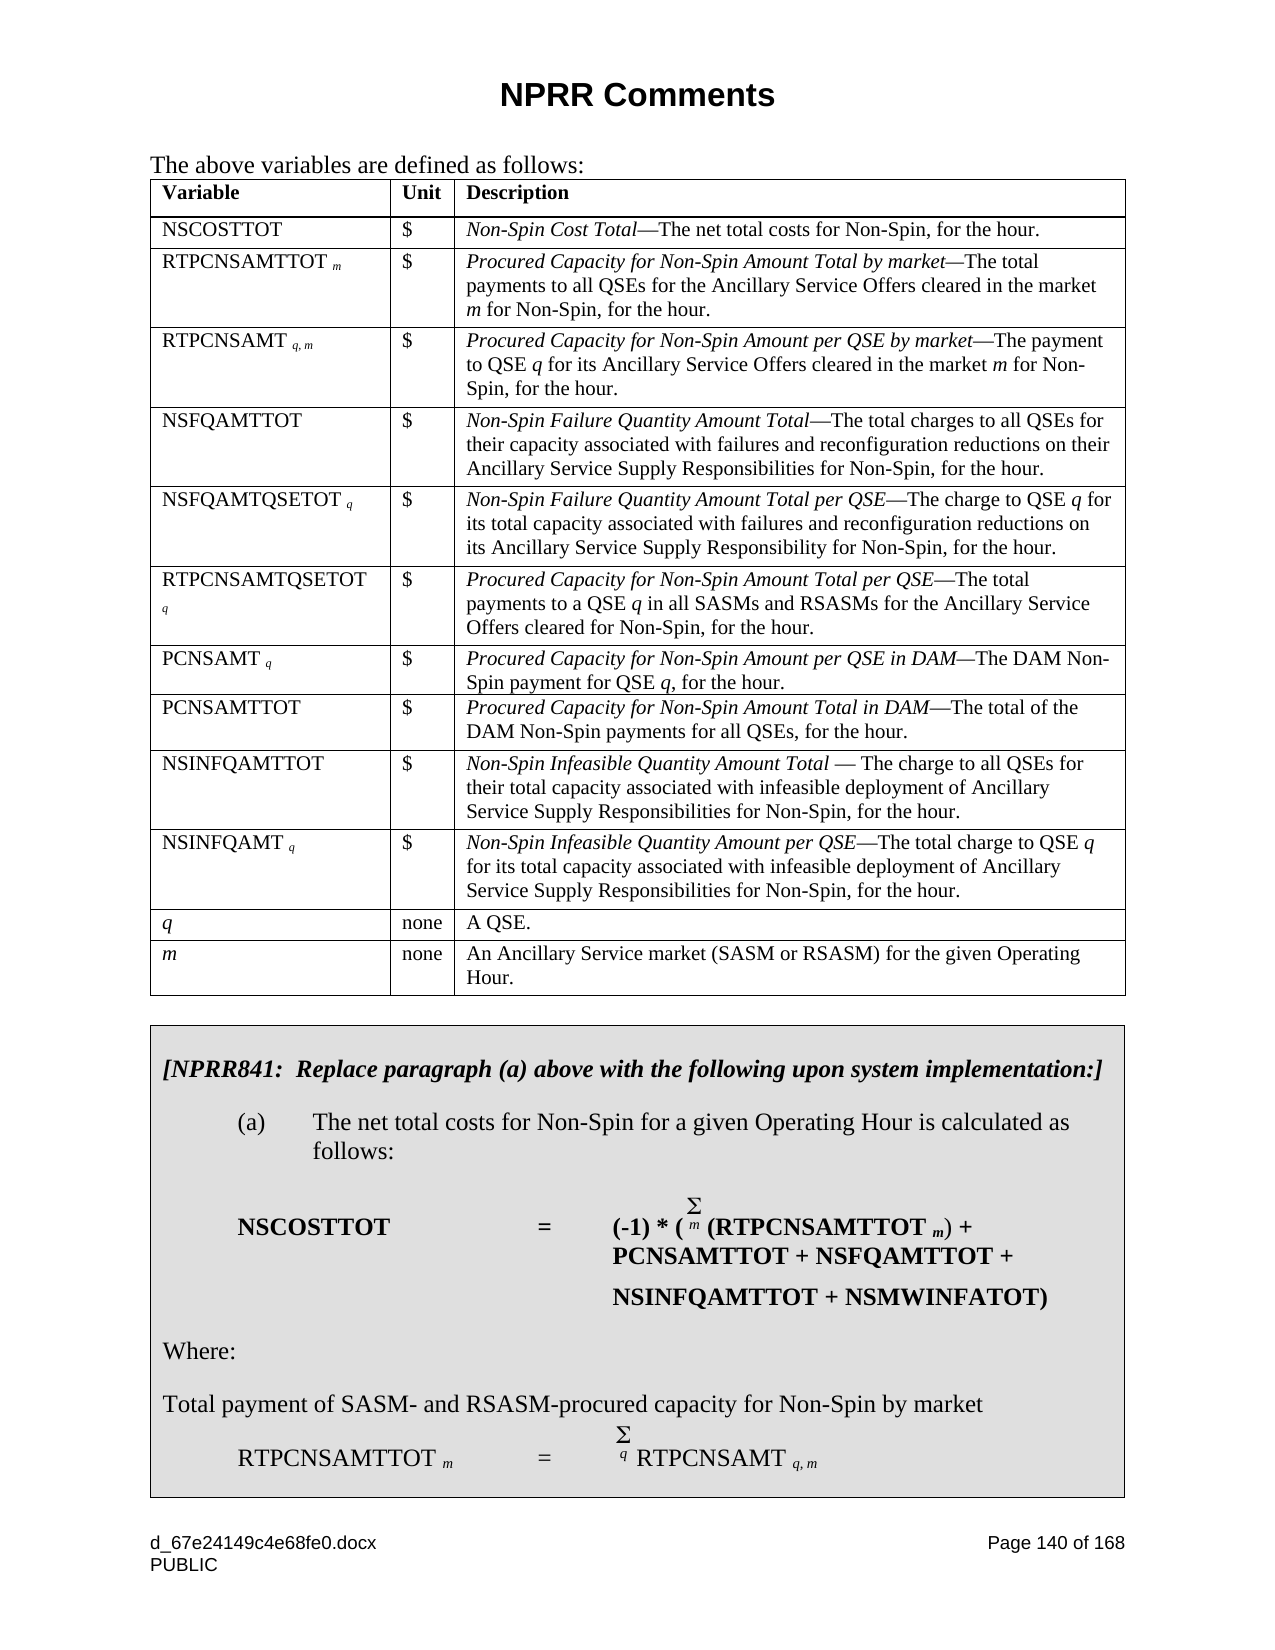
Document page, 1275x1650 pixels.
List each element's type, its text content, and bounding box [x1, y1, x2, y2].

table_cell Procured Capacity for Non-Spin Amount Total per QSE—The total payments to a QSE q in all SASMs and RSASMs for the Ancillary Service Offers cleared for Non-Spin, for the hour. [455, 567, 1125, 645]
table_cell Procured Capacity for Non-Spin Amount per QSE by market—The payment to QSE q for its Ancillary Service Offers cleared in the market m for Non-Spin, for the hour. [455, 328, 1125, 407]
table_header Variable [151, 180, 390, 216]
table_cell $ [391, 830, 454, 909]
table_cell Non-Spin Infeasible Quantity Amount per QSE—The total charge to QSE q for its total capacity associated with infeasible deployment of Ancillary Service Supply Responsibilities for Non-Spin, for the hour. [455, 830, 1125, 909]
table_cell q [151, 910, 390, 940]
table_cell NSCOSTTOT [151, 218, 390, 248]
table_cell An Ancillary Service market (SASM or RSASM) for the given Operating Hour. [455, 941, 1125, 995]
table_cell Non-Spin Failure Quantity Amount Total—The total charges to all QSEs for their capacity associated with failures and reconfiguration reductions on their Ancillary Service Supply Responsibilities for Non-Spin, for the hour. [455, 408, 1125, 486]
table_cell $ [391, 567, 454, 645]
table_cell NSINFQAMTTOT [151, 751, 390, 829]
table_cell Non-Spin Infeasible Quantity Amount Total — The charge to all QSEs for their total capacity associated with infeasible deployment of Ancillary Service Supply Responsibilities for Non-Spin, for the hour. [455, 751, 1125, 829]
table_cell NSFQAMTQSETOT q [151, 487, 390, 566]
table_cell $ [391, 328, 454, 407]
table_cell PCNSAMT q [151, 646, 390, 694]
table_cell RTPCNSAMTQSETOT q [151, 567, 390, 645]
table_cell RTPCNSAMTTOT m [151, 249, 390, 327]
table_cell none [391, 910, 454, 940]
table_cell Non-Spin Failure Quantity Amount Total per QSE—The charge to QSE q for its total capacity associated with failures and reconfiguration reductions on its Ancillary Service Supply Responsibility for Non-Spin, for the hour. [455, 487, 1125, 566]
table_cell Non-Spin Cost Total—The net total costs for Non-Spin, for the hour. [455, 218, 1125, 248]
table_cell $ [391, 487, 454, 566]
table_cell $ [391, 695, 454, 750]
table_cell Procured Capacity for Non-Spin Amount Total in DAM—The total of the DAM Non-Spin payments for all QSEs, for the hour. [455, 695, 1125, 750]
table_cell A QSE. [455, 910, 1125, 940]
table_cell $ [391, 646, 454, 694]
table_cell none [391, 941, 454, 995]
table_cell $ [391, 751, 454, 829]
table_cell $ [391, 408, 454, 486]
table_cell NSINFQAMT q [151, 830, 390, 909]
table_cell $ [391, 249, 454, 327]
table_cell Procured Capacity for Non-Spin Amount per QSE in DAM—The DAM Non-Spin payment for QSE q, for the hour. [455, 646, 1125, 694]
table_cell $ [391, 218, 454, 248]
table_cell Procured Capacity for Non-Spin Amount Total by market—The total payments to all QSEs for the Ancillary Service Offers cleared in the market m for Non-Spin, for the hour. [455, 249, 1125, 327]
table_header Description [455, 180, 1125, 216]
table_cell NSFQAMTTOT [151, 408, 390, 486]
table_cell RTPCNSAMT q, m [151, 328, 390, 407]
table_cell PCNSAMTTOT [151, 695, 390, 750]
text The above variables are defined as follows: [150, 150, 1125, 179]
table_cell m [151, 941, 390, 995]
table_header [151, 1026, 1124, 1497]
table_header Unit [391, 180, 454, 216]
